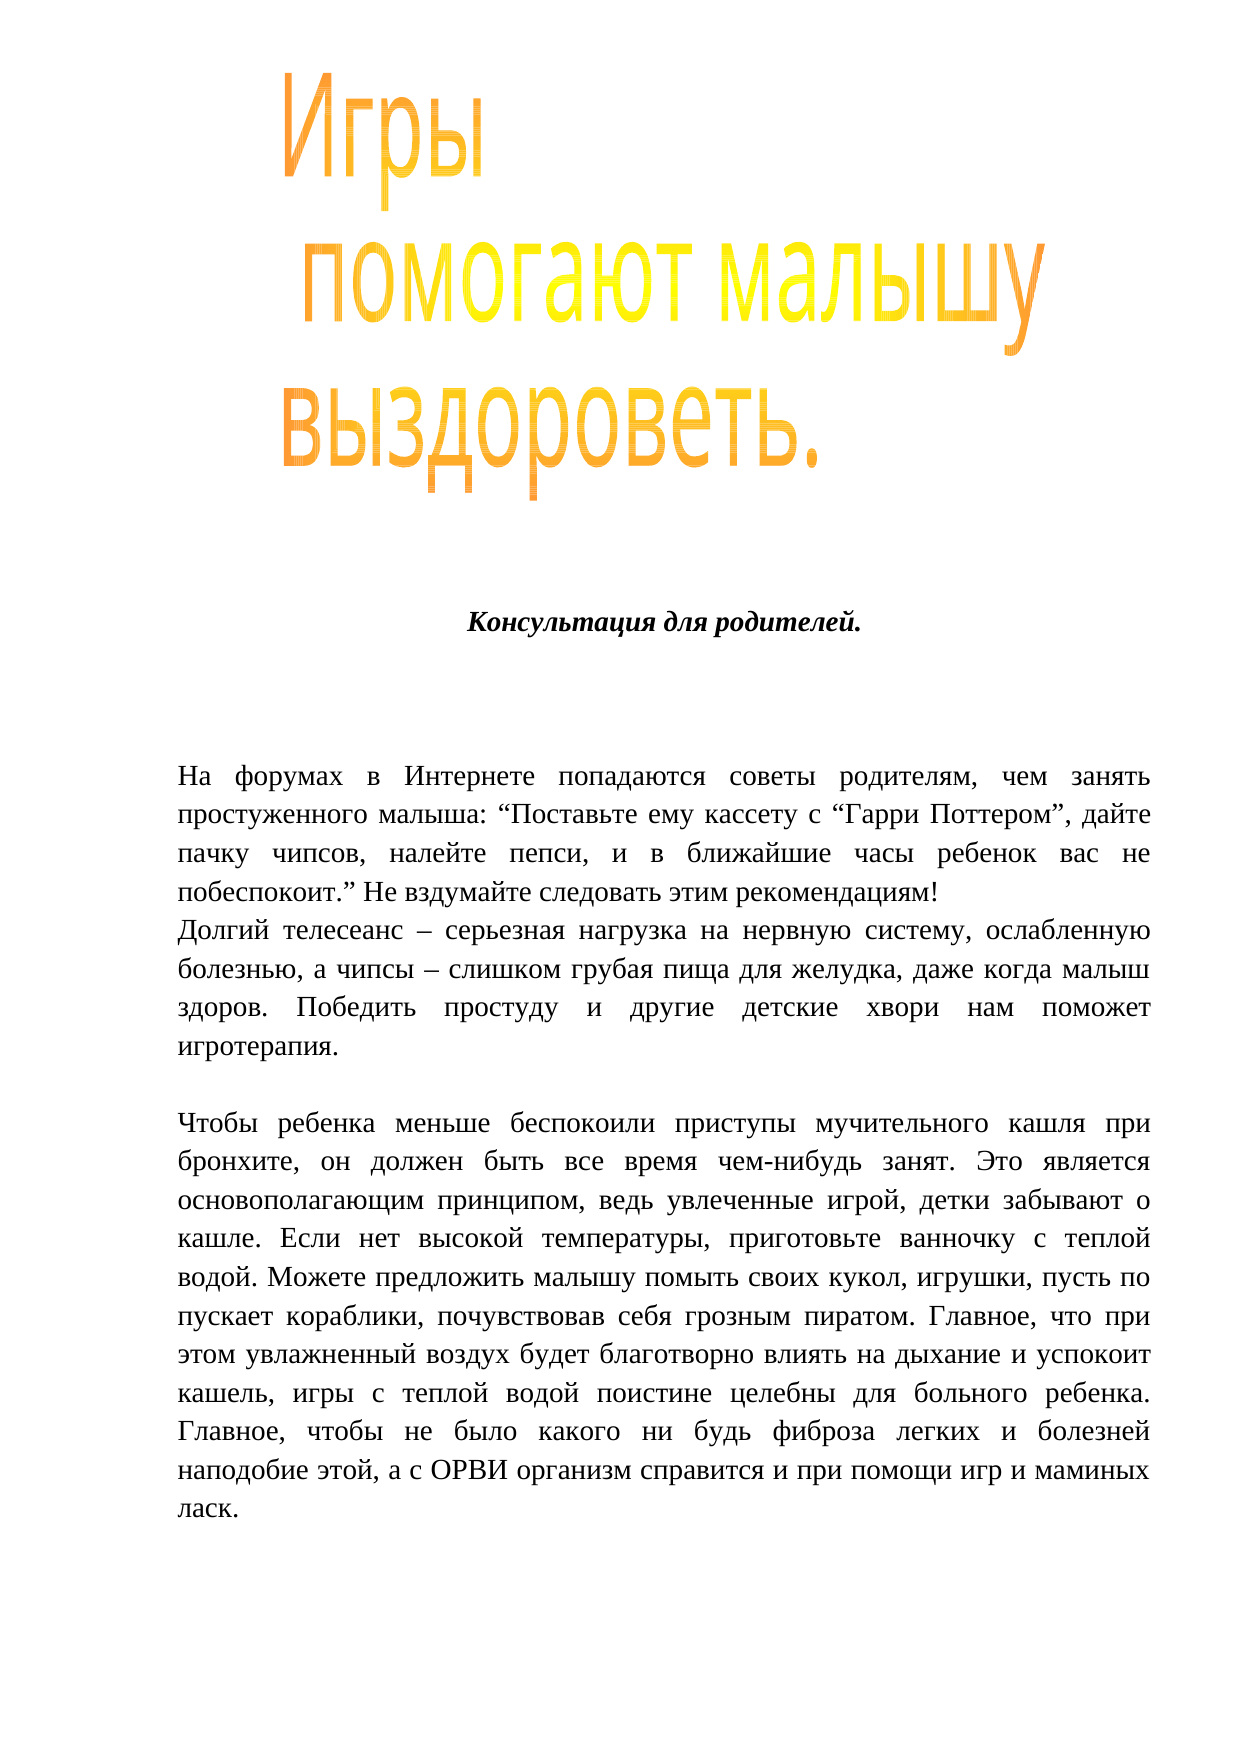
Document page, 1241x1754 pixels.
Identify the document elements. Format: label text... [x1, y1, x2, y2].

text Чтобы ребенка меньше беспокоили приступы мучительного кашля при бронхите, он должен быть все время чем-нибудь занят. Это является основополагающим принципом, ведь увлеченные игрой, детки забывают о кашле. Если нет высокой температуры, приготовьте ванночку с теплой водой. Можете предложить малышу помыть своих кукол, игрушки, пусть по пускает кораблики, почувствовав себя грозным пиратом. Главное, что при этом увлажненный воздух будет благотворно влиять на дыхание и успокоит кашель, игры с теплой водой поистине целебны для больного ребенка. Главное, чтобы не было какого ни будь фиброза легких и болезней наподобие этой, а с ОРВИ организм справится и при помощи игр и маминых ласк. [177, 1105, 1152, 1524]
text Долгий телесеанс – серьезная нагрузка на нервную систему, ослабленную болезнью, а чипсы – слишком грубая пища для желудка, даже когда малыш здоров. Победить простуду и другие детские хвори нам поможет игротерапия. [177, 912, 1152, 1061]
text На форумах в Интернете попадаются советы родителям, чем занять простуженного малыша: “Поставьте ему кассету с “Гарри Поттером”, дайте пачку чипсов, налейте пепси, и в ближайшие часы ребенок вас не побеспокоит.” Не вздумайте следовать этим рекомендациям! [177, 758, 1152, 907]
text Консультация для родителей. [177, 604, 1152, 637]
